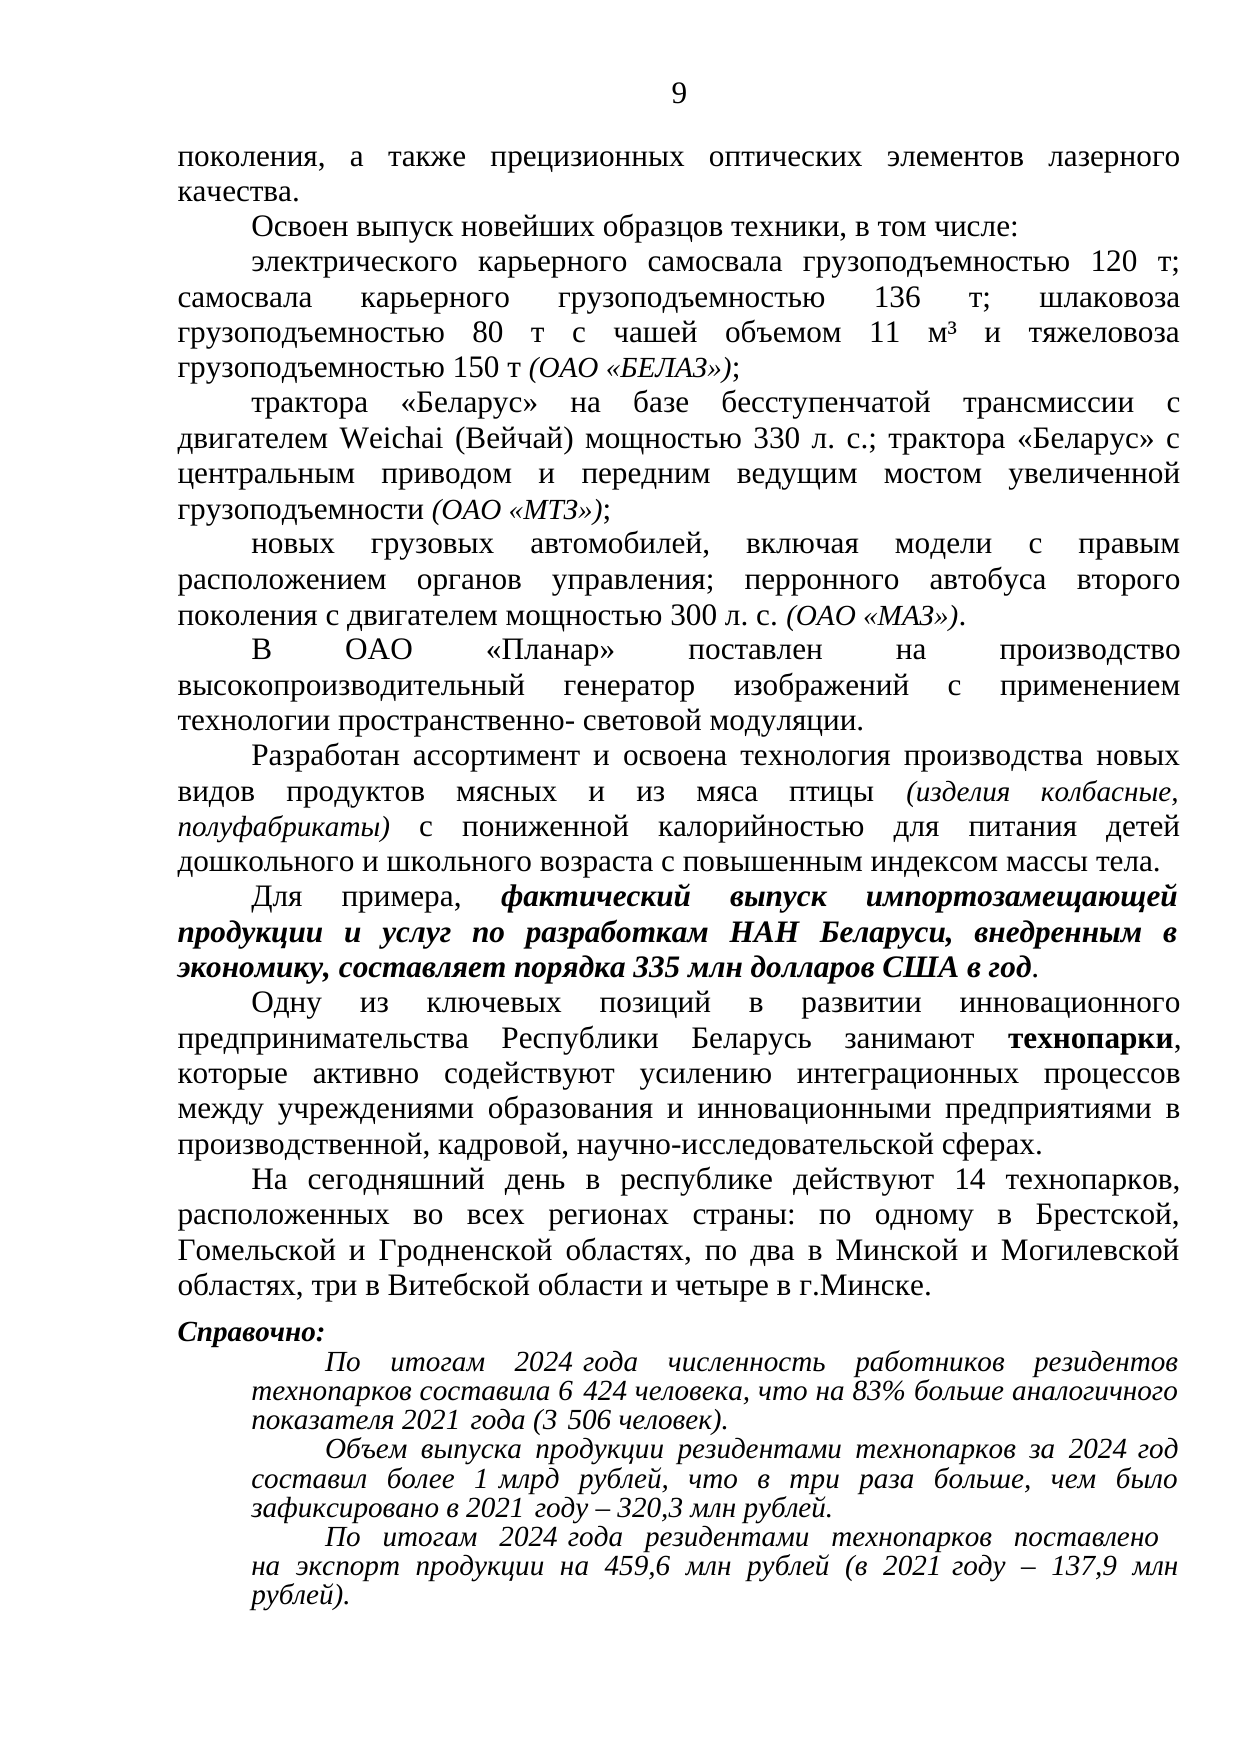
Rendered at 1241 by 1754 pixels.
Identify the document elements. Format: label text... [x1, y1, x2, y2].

text Одну из ключевых позиций в развитии инновационного предпринимательства Республики Беларусь занимают технопарки, которые активно содействуют усилению интеграционных процессов между учреждениями образования и инновационными предприятиями в производственной, кадровой, научно-исследовательской сферах. [177, 984, 1181, 1161]
text новых грузовых автомобилей, включая модели с правым расположением органов управления; перронного автобуса второго поколения с двигателем мощностью 300 л. с. (ОАО «МАЗ»). [177, 526, 1181, 632]
text По итогам 2024 года резидентами технопарков поставлено на экспорт продукции на 459,6 млн рублей (в 2021 году – 137,9 млн рублей). [251, 1523, 1181, 1611]
text электрического карьерного самосвала грузоподъемностью 120 т; самосвала карьерного грузоподъемностью 136 т; шлаковоза грузоподъемностью 80 т с чашей объемом 11 м³ и тяжеловоза грузоподъемностью 150 т (ОАО «БЕЛАЗ»); [177, 243, 1181, 385]
text На сегодняшний день в республике действуют 14 технопарков, расположенных во всех регионах страны: по одному в Брестской, Гомельской и Гродненской областях, по два в Минской и Могилевской областях, три в Витебской области и четыре в г.Минске. [177, 1161, 1181, 1302]
text Для примера, фактический выпуск импортозамещающей продукции и услуг по разработкам НАН Беларуси, внедренным в экономику, составляет порядка 335 млн долларов США в год. [177, 879, 1181, 984]
text Освоен выпуск новейших образцов техники, в том числе: [177, 208, 1181, 243]
text По итогам 2024 года численность работников резидентов технопарков составила 6 424 человека, что на 83% больше аналогичного показателя 2021 года (3 506 человек). [251, 1348, 1181, 1436]
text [177, 138, 1181, 208]
text трактора «Беларус» на базе бесступенчатой трансмиссии с двигателем Weichai (Вейчай) мощностью 330 л. с.; трактора «Беларус» с центральным приводом и передним ведущим мостом увеличенной грузоподъемности (ОАО «МТЗ»); [177, 385, 1181, 526]
text Объем выпуска продукции резидентами технопарков за 2024 год составил более 1 млрд рублей, что в три раза больше, чем было зафиксировано в 2021 году – 320,3 млн рублей. [251, 1436, 1181, 1523]
text В ОАО «Планар» поставлен на производство высокопроизводительный генератор изображений с применением технологии пространственно- световой модуляции. [177, 632, 1181, 737]
text Разработан ассортимент и освоена технология производства новых видов продуктов мясных и из мяса птицы (изделия колбасные, полуфабрикаты) с пониженной калорийностью для питания детей дошкольного и школьного возраста с повышенным индексом массы тела. [177, 737, 1181, 879]
text Справочно: [177, 1314, 1181, 1348]
